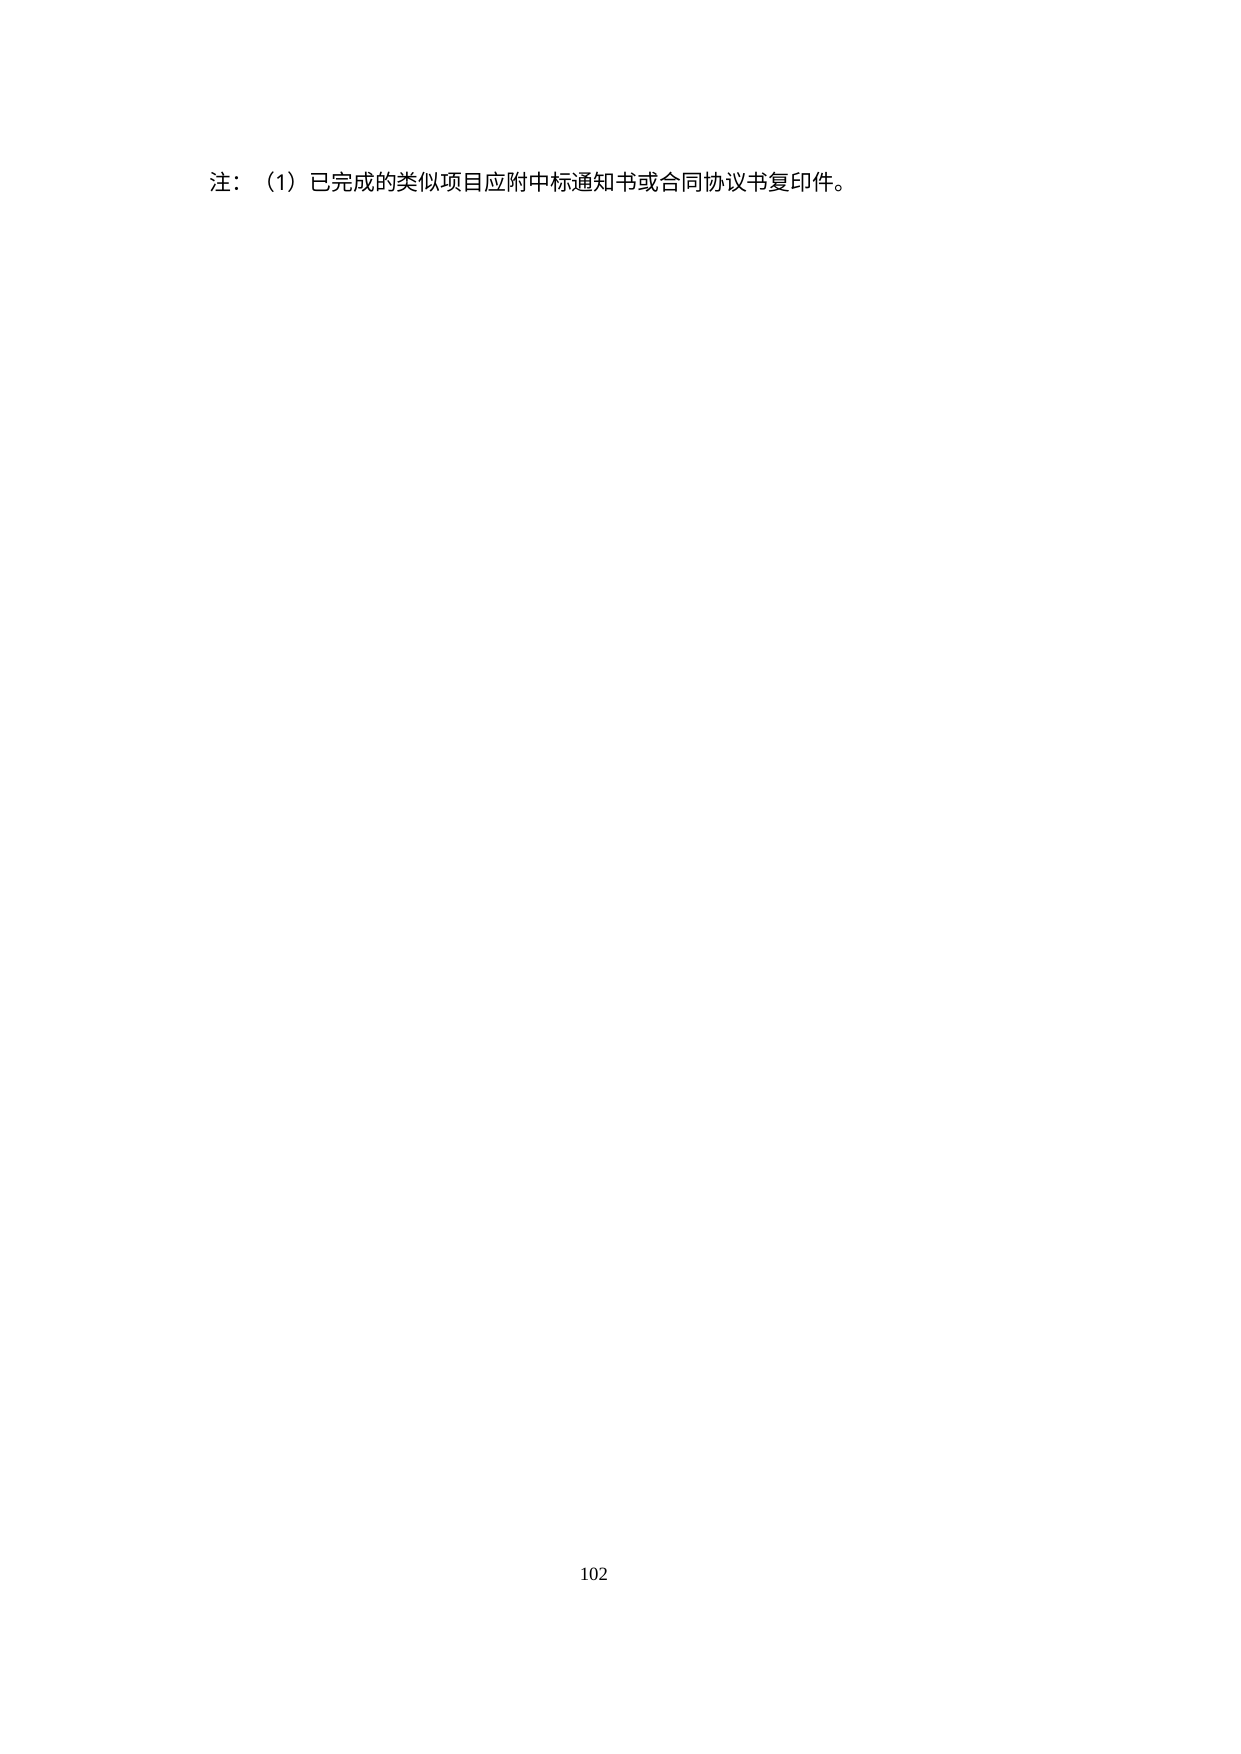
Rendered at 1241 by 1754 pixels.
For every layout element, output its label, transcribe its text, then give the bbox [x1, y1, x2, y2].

text 注：（1）已完成的类似项目应附中标通知书或合同协议书复印件。 [165, 165, 1022, 197]
